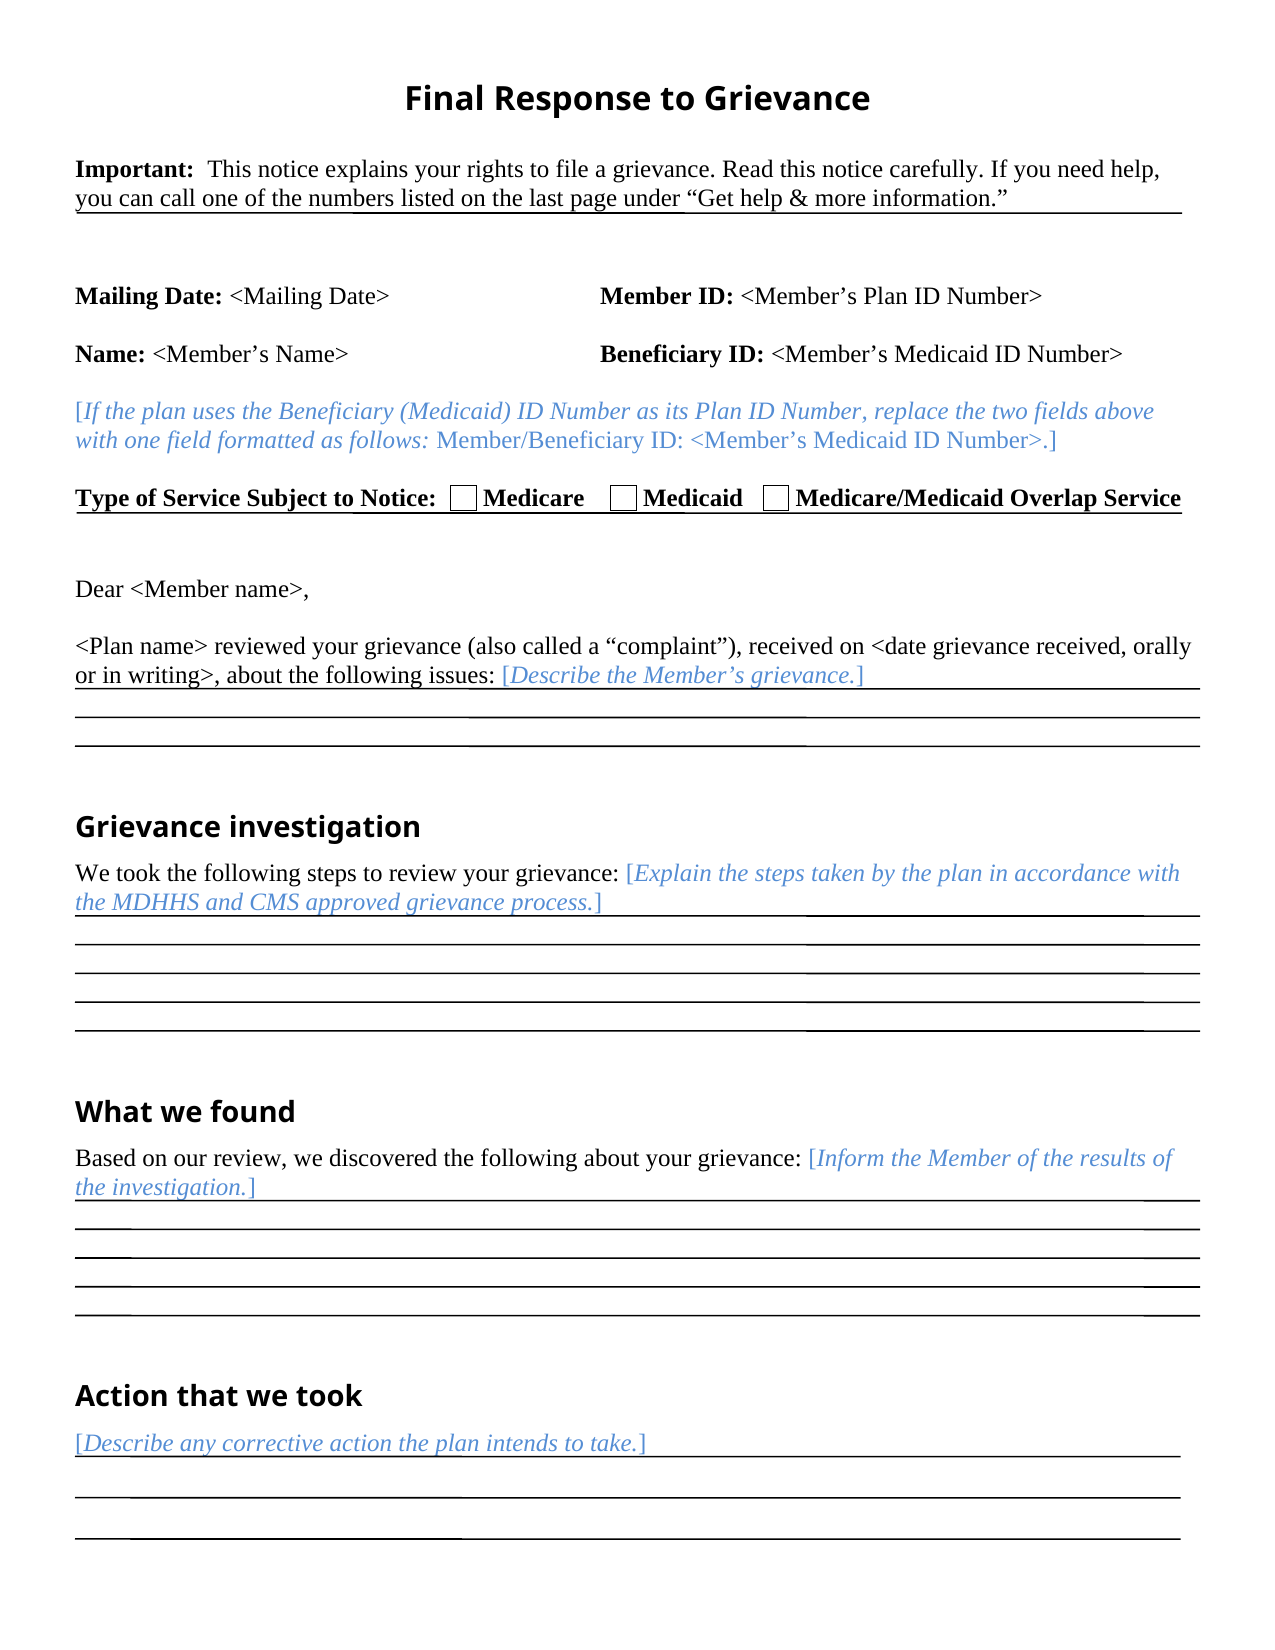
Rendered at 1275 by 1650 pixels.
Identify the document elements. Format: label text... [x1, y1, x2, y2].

text [If the plan uses the Beneficiary (Medicaid) ID Number as its Plan ID Number, replace the two fields above with one field formatted as follows: Member/Beneficiary ID: <Member’s Medicaid ID Number>.] [75, 396, 1200, 454]
text What we found [75, 1091, 1200, 1131]
text Action that we took [75, 1376, 1200, 1415]
text We took the following steps to review your grievance: [Explain the steps taken by the plan in accordance with the MDHHS and CMS approved grievance process.] [75, 858, 1200, 915]
text Final Response to Grievance [75, 75, 1200, 120]
text Grievance investigation [75, 806, 1200, 846]
text [Describe any corrective action the plan intends to take.] [75, 1428, 1200, 1457]
text Type of Service Subject to Notice: Medicare Medicaid Medicare/Medicaid Overlap Service [75, 483, 1200, 511]
text Dear <Member name>, [75, 574, 1200, 602]
text Based on our review, we discovered the following about your grievance: [Inform the Member of the results of the investigation.] [75, 1143, 1200, 1199]
text <Plan name> reviewed your grievance (also called a “complaint”), received on <date grievance received, orally or in writing>, about the following issues: [Describe the Member’s grievance.] [75, 631, 1200, 688]
text Important: This notice explains your rights to file a grievance. Read this notice carefully. If you need help, you can call one of the numbers listed on the last page under “Get help & more information.” [75, 154, 1200, 211]
text Name: <Member’s Name> Beneficiary ID: <Member’s Medicaid ID Number> [75, 339, 1200, 368]
text Mailing Date: <Mailing Date> Member ID: <Member’s Plan ID Number> [75, 281, 1200, 310]
